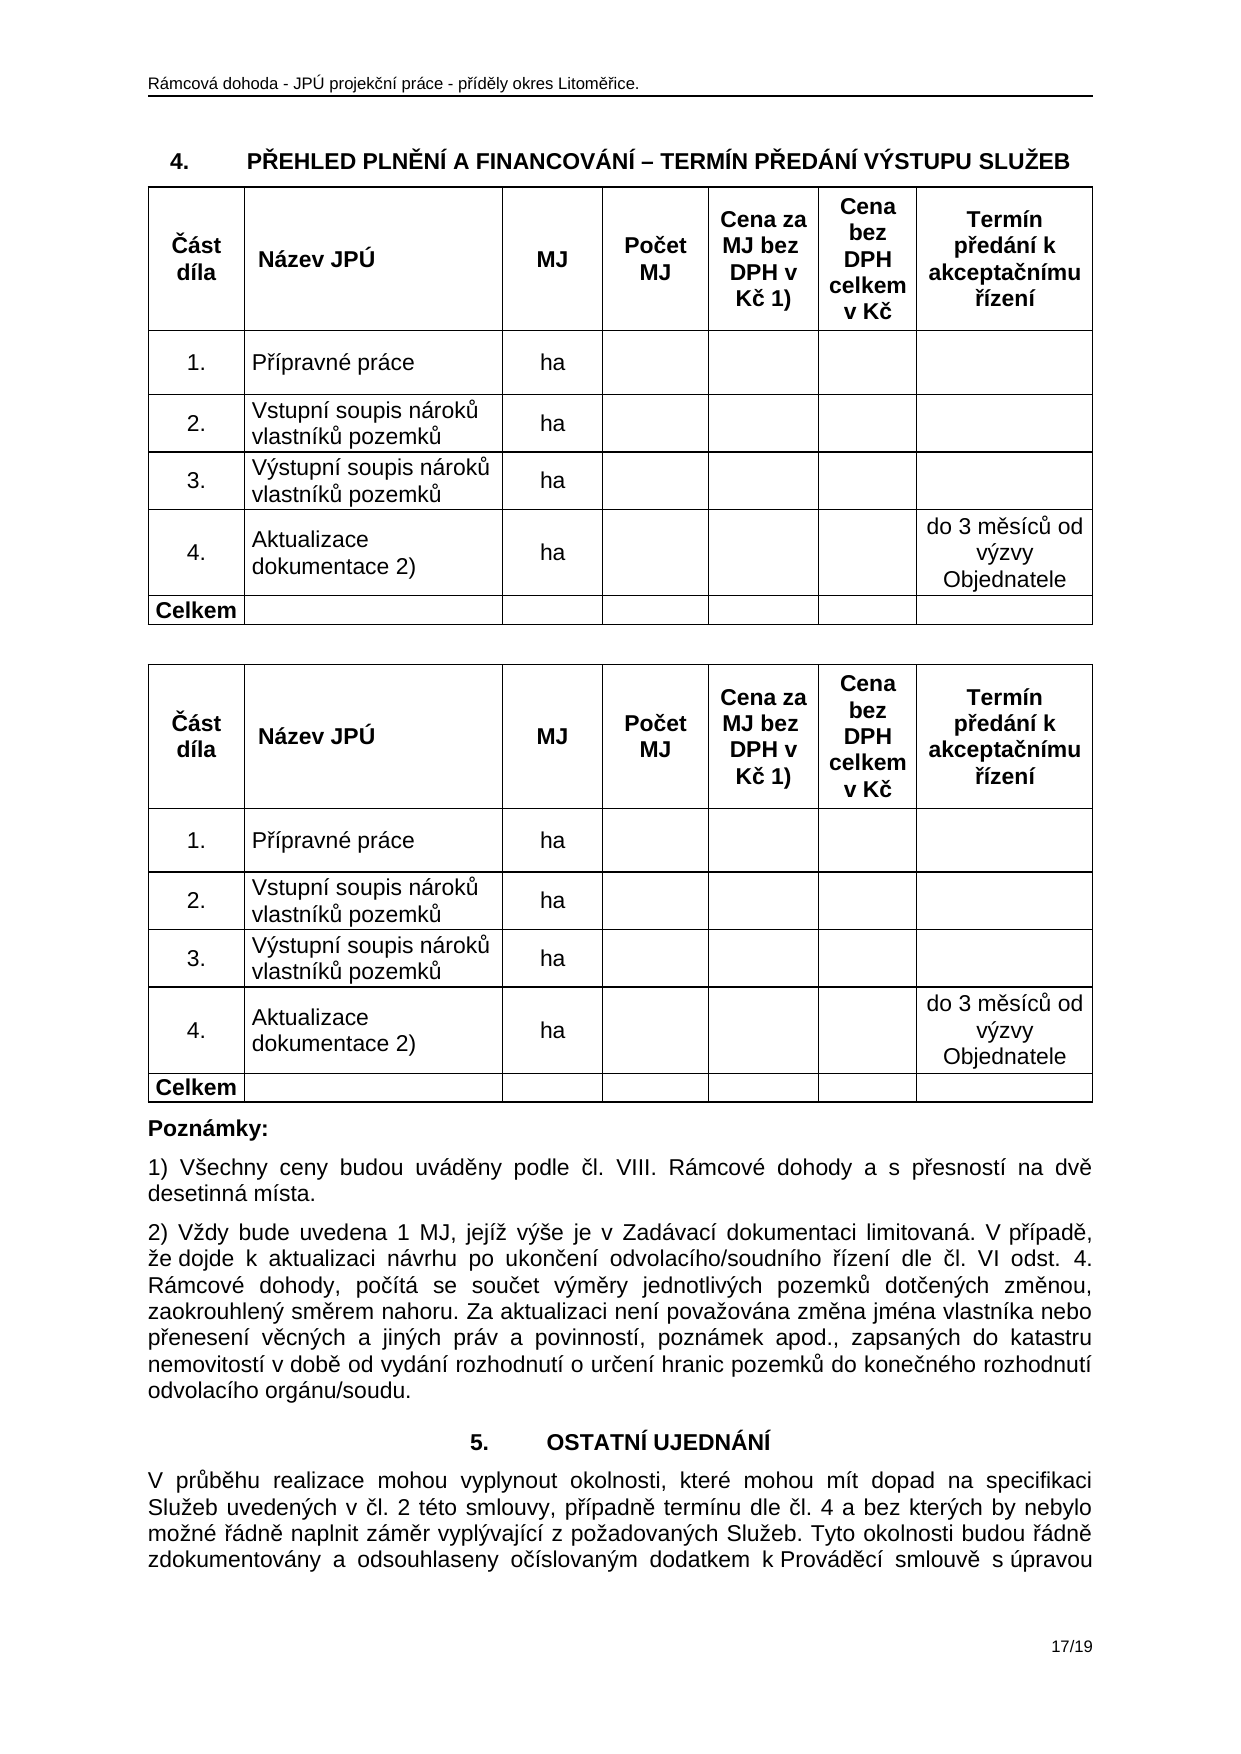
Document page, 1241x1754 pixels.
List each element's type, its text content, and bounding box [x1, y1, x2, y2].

table_cell [917, 395, 1092, 451]
table_header Cena za MJ bez DPH v Kč 1) [709, 665, 818, 808]
table_cell [503, 596, 602, 624]
table_cell 4. [149, 988, 244, 1073]
table_cell [917, 809, 1092, 871]
table_cell [709, 873, 818, 929]
table_cell Celkem [149, 1074, 244, 1101]
table_cell [819, 873, 916, 929]
table_cell [603, 395, 708, 451]
table_cell [603, 930, 708, 986]
table_cell ha [503, 331, 602, 394]
table_cell do 3 měsíců od výzvy Objednatele [917, 510, 1092, 595]
table_cell Aktualizace dokumentace 2) [245, 988, 502, 1073]
table_header MJ [503, 188, 602, 330]
table_cell [709, 453, 818, 509]
table_header Cena za MJ bez DPH v Kč 1) [709, 188, 818, 330]
table_cell [245, 596, 502, 624]
table_cell [819, 809, 916, 871]
table_cell [709, 988, 818, 1073]
table_header Počet MJ [603, 188, 708, 330]
table_cell Vstupní soupis nároků vlastníků pozemků [245, 395, 502, 451]
table_cell do 3 měsíců od výzvy Objednatele [917, 988, 1092, 1073]
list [148, 1467, 1093, 1573]
table_cell [709, 930, 818, 986]
table_cell [603, 988, 708, 1073]
table_cell [917, 596, 1092, 624]
table_cell [603, 873, 708, 929]
table_cell Aktualizace dokumentace 2) [245, 510, 502, 595]
table_cell [819, 331, 916, 394]
table_cell [603, 1074, 708, 1101]
table_cell Celkem [149, 596, 244, 624]
table_cell 1. [149, 331, 244, 394]
table_header Část díla [149, 665, 244, 808]
table_cell [245, 1074, 502, 1101]
table_header Termín předání k akceptačnímu řízení [917, 188, 1092, 330]
table_cell ha [503, 809, 602, 871]
table_cell 3. [149, 930, 244, 986]
table_cell ha [503, 930, 602, 986]
table_cell Přípravné práce [245, 331, 502, 394]
table_cell [603, 809, 708, 871]
table_header Název JPÚ [245, 665, 502, 808]
table_cell [917, 873, 1092, 929]
table_cell [603, 453, 708, 509]
table_header MJ [503, 665, 602, 808]
table_header Termín předání k akceptačnímu řízení [917, 665, 1092, 808]
table_cell [819, 988, 916, 1073]
table_cell Vstupní soupis nároků vlastníků pozemků [245, 873, 502, 929]
table_cell 3. [149, 453, 244, 509]
table_cell [709, 331, 818, 394]
table_cell ha [503, 988, 602, 1073]
table_cell [819, 596, 916, 624]
table_cell [503, 1074, 602, 1101]
table_cell [917, 453, 1092, 509]
table_cell 2. [149, 873, 244, 929]
table_cell ha [503, 395, 602, 451]
table_cell [917, 331, 1092, 394]
table_cell Výstupní soupis nároků vlastníků pozemků [245, 930, 502, 986]
table_cell 1. [149, 809, 244, 871]
table_cell [709, 809, 818, 871]
table_header Počet MJ [603, 665, 708, 808]
text 1) Všechny ceny budou uváděny podle čl. VIII. Rámcové dohody a s přesností na dvě desetinná místa. [148, 1154, 1093, 1206]
text 2) Vždy bude uvedena 1 MJ, jejíž výše je v Zadávací dokumentaci limitovaná. V případě, že dojde k aktualizaci návrhu po ukončení odvolacího/soudního řízení dle čl. VI odst. 4. Rámcové dohody, počítá se součet výměry jednotlivých pozemků dotčených změnou, zaokrouhlený směrem nahoru. Za aktualizaci není považována změna jména vlastníka nebo přenesení věcných a jiných práv a povinností, poznámek apod., zapsaných do katastru nemovitostí v době od vydání rozhodnutí o určení hranic pozemků do konečného rozhodnutí odvolacího orgánu/soudu. [148, 1219, 1093, 1403]
table_cell Přípravné práce [245, 809, 502, 871]
table_cell [709, 510, 818, 595]
table_cell ha [503, 510, 602, 595]
table_cell [819, 930, 916, 986]
table_cell [603, 596, 708, 624]
table_header Cena bez DPH celkem v Kč [819, 665, 916, 808]
table_cell [603, 510, 708, 595]
list OSTATNÍ UJEDNÁNÍ [148, 1428, 1093, 1455]
table_cell Výstupní soupis nároků vlastníků pozemků [245, 453, 502, 509]
table_cell [819, 453, 916, 509]
text Poznámky: [148, 1115, 1093, 1141]
list PŘEHLED PLNĚNÍ A FINANCOVÁNÍ – TERMÍN PŘEDÁNÍ VÝSTUPU SLUŽEB [148, 148, 1093, 174]
table_cell 2. [149, 395, 244, 451]
table_cell [819, 510, 916, 595]
table_cell 4. [149, 510, 244, 595]
table_cell [603, 331, 708, 394]
table_cell [917, 930, 1092, 986]
table_header Cena bez DPH celkem v Kč [819, 188, 916, 330]
table_cell ha [503, 873, 602, 929]
table_cell [917, 1074, 1092, 1101]
table_header Část díla [149, 188, 244, 330]
table_cell [819, 1074, 916, 1101]
table_header Název JPÚ [245, 188, 502, 330]
table_cell [709, 1074, 818, 1101]
table_cell ha [503, 453, 602, 509]
table_cell [819, 395, 916, 451]
table_cell [709, 596, 818, 624]
table_cell [709, 395, 818, 451]
